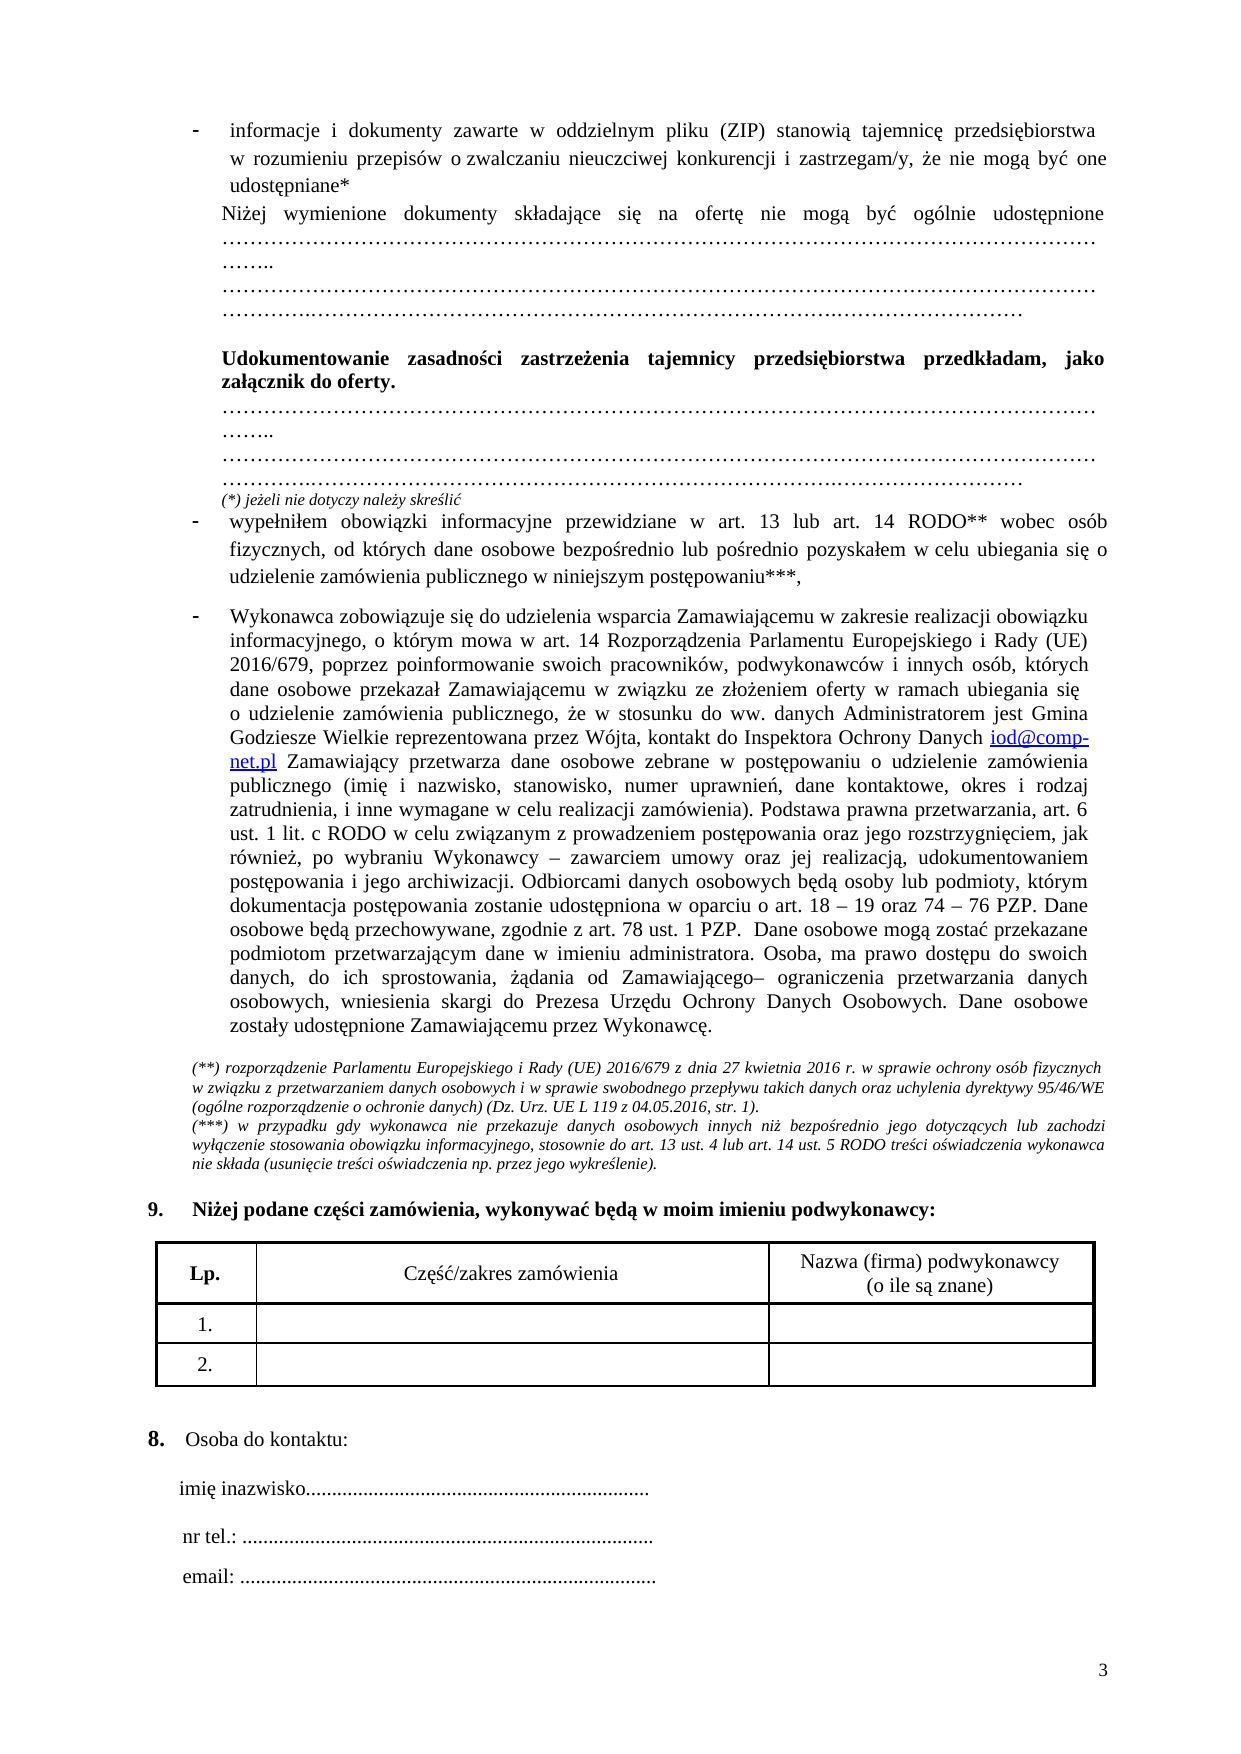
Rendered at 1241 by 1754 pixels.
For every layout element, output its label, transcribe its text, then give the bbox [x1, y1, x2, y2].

table_cell 1. [158, 1305, 256, 1342]
text (***) w przypadku gdy wykonawca nie przekazuje danych osobowych innych niż bezpośrednio jego dotyczących lub zachodzi wyłączenie stosowania obowiązku informacyjnego, stosownie do art. 13 ust. 4 lub art. 14 ust. 5 RODO treści oświadczenia wykonawca nie składa (usunięcie treści oświadczenia np. przez jego wykreślenie). [192, 1116, 1107, 1173]
list informacje i dokumenty zawarte w oddzielnym pliku (ZIP) stanowią tajemnicę przedsiębiorstwa w rozumieniu przepisów o zwalczaniu nieuczciwej konkurencji i zastrzegam/y, że nie mogą być one udostępniane* [192, 118, 1107, 197]
table_cell [770, 1344, 1092, 1385]
list Wykonawca zobowiązuje się do udzielenia wsparcia Zamawiającemu w zakresie realizacji obowiązku informacyjnego, o którym mowa w art. 14 Rozporządzenia Parlamentu Europejskiego i Rady (UE) 2016/679, poprzez poinformowanie swoich pracowników, podwykonawców i innych osób, których dane osobowe przekazał Zamawiającemu w związku ze złożeniem oferty w ramach ubiegania się o udzielenie zamówienia publicznego, że w stosunku do ww. danych Administratorem jest Gmina Godziesze Wielkie reprezentowana przez Wójta, kontakt do Inspektora Ochrony Danych iod@comp-net.pl Zamawiający przetwarza dane osobowe zebrane w postępowaniu o udzielenie zamówienia publicznego (imię i nazwisko, stanowisko, numer uprawnień, dane kontaktowe, okres i rodzaj zatrudnienia, i inne wymagane w celu realizacji zamówienia). Podstawa prawna przetwarzania, art. 6 ust. 1 lit. c RODO w celu związanym z prowadzeniem postępowania oraz jego rozstrzygnięciem, jak również, po wybraniu Wykonawcy – zawarciem umowy oraz jej realizacją, udokumentowaniem postępowania i jego archiwizacji. Odbiorcami danych osobowych będą osoby lub podmioty, którym dokumentacja postępowania zostanie udostępniona w oparciu o art. 18 – 19 oraz 74 – 76 PZP. Dane osobowe będą przechowywane, zgodnie z art. 78 ust. 1 PZP. Dane osobowe mogą zostać przekazane podmiotom przetwarzającym dane w imieniu administratora. Osoba, ma prawo dostępu do swoich danych, do ich sprostowania, żądania od Zamawiającego– ograniczenia przetwarzania danych osobowych, wniesienia skargi do Prezesa Urzędu Ochrony Danych Osobowych. Dane osobowe zostały udostępnione Zamawiającemu przez Wykonawcę. [192, 604, 1089, 1037]
text email: ................................................................................ [177, 1564, 1004, 1588]
text ……………………………………………………………………………………………………………………..………………………………………………………………………………………………………………………….………………………………………………………………….……………………… [221, 393, 1105, 490]
table_cell 2. [158, 1344, 256, 1385]
text Niżej wymienione dokumenty składające się na ofertę nie mogą być ogólnie udostępnione ……………………………………………………………………………………………………………………..………………………………………………………………………………………………………………………….………………………………………………………………….……………………… [221, 201, 1105, 321]
table_header Lp. [158, 1244, 256, 1302]
text nr tel.: ............................................................................... [177, 1524, 1004, 1548]
text Udokumentowanie zasadności zastrzeżenia tajemnicy przedsiębiorstwa przedkładam, jako załącznik do oferty. [221, 345, 1105, 393]
table_cell [770, 1305, 1092, 1342]
list Osoba do kontaktu: [148, 1425, 1107, 1451]
text (**) rozporządzenie Parlamentu Europejskiego i Rady (UE) 2016/679 z dnia 27 kwietnia 2016 r. w sprawie ochrony osób fizycznych w związku z przetwarzaniem danych osobowych i w sprawie swobodnego przepływu takich danych oraz uchylenia dyrektywy 95/46/WE (ogólne rozporządzenie o ochronie danych) (Dz. Urz. UE L 119 z 04.05.2016, str. 1). [192, 1058, 1107, 1116]
table_header Część/zakres zamówienia [257, 1244, 768, 1302]
table_cell [257, 1344, 768, 1385]
text 9. Niżej podane części zamówienia, wykonywać będą w moim imieniu podwykonawcy: [148, 1197, 1104, 1221]
text imię inazwisko.................................................................. [148, 1476, 1107, 1500]
table_header Nazwa (firma) podwykonawcy (o ile są znane) [770, 1244, 1092, 1302]
table_cell [257, 1305, 768, 1342]
text (*) jeżeli nie dotyczy należy skreślić [221, 490, 1105, 509]
list wypełniłem obowiązki informacyjne przewidziane w art. 13 lub art. 14 RODO** wobec osób fizycznych, od których dane osobowe bezpośrednio lub pośrednio pozyskałem w celu ubiegania się o udzielenie zamówienia publicznego w niniejszym postępowaniu***, [192, 509, 1107, 588]
